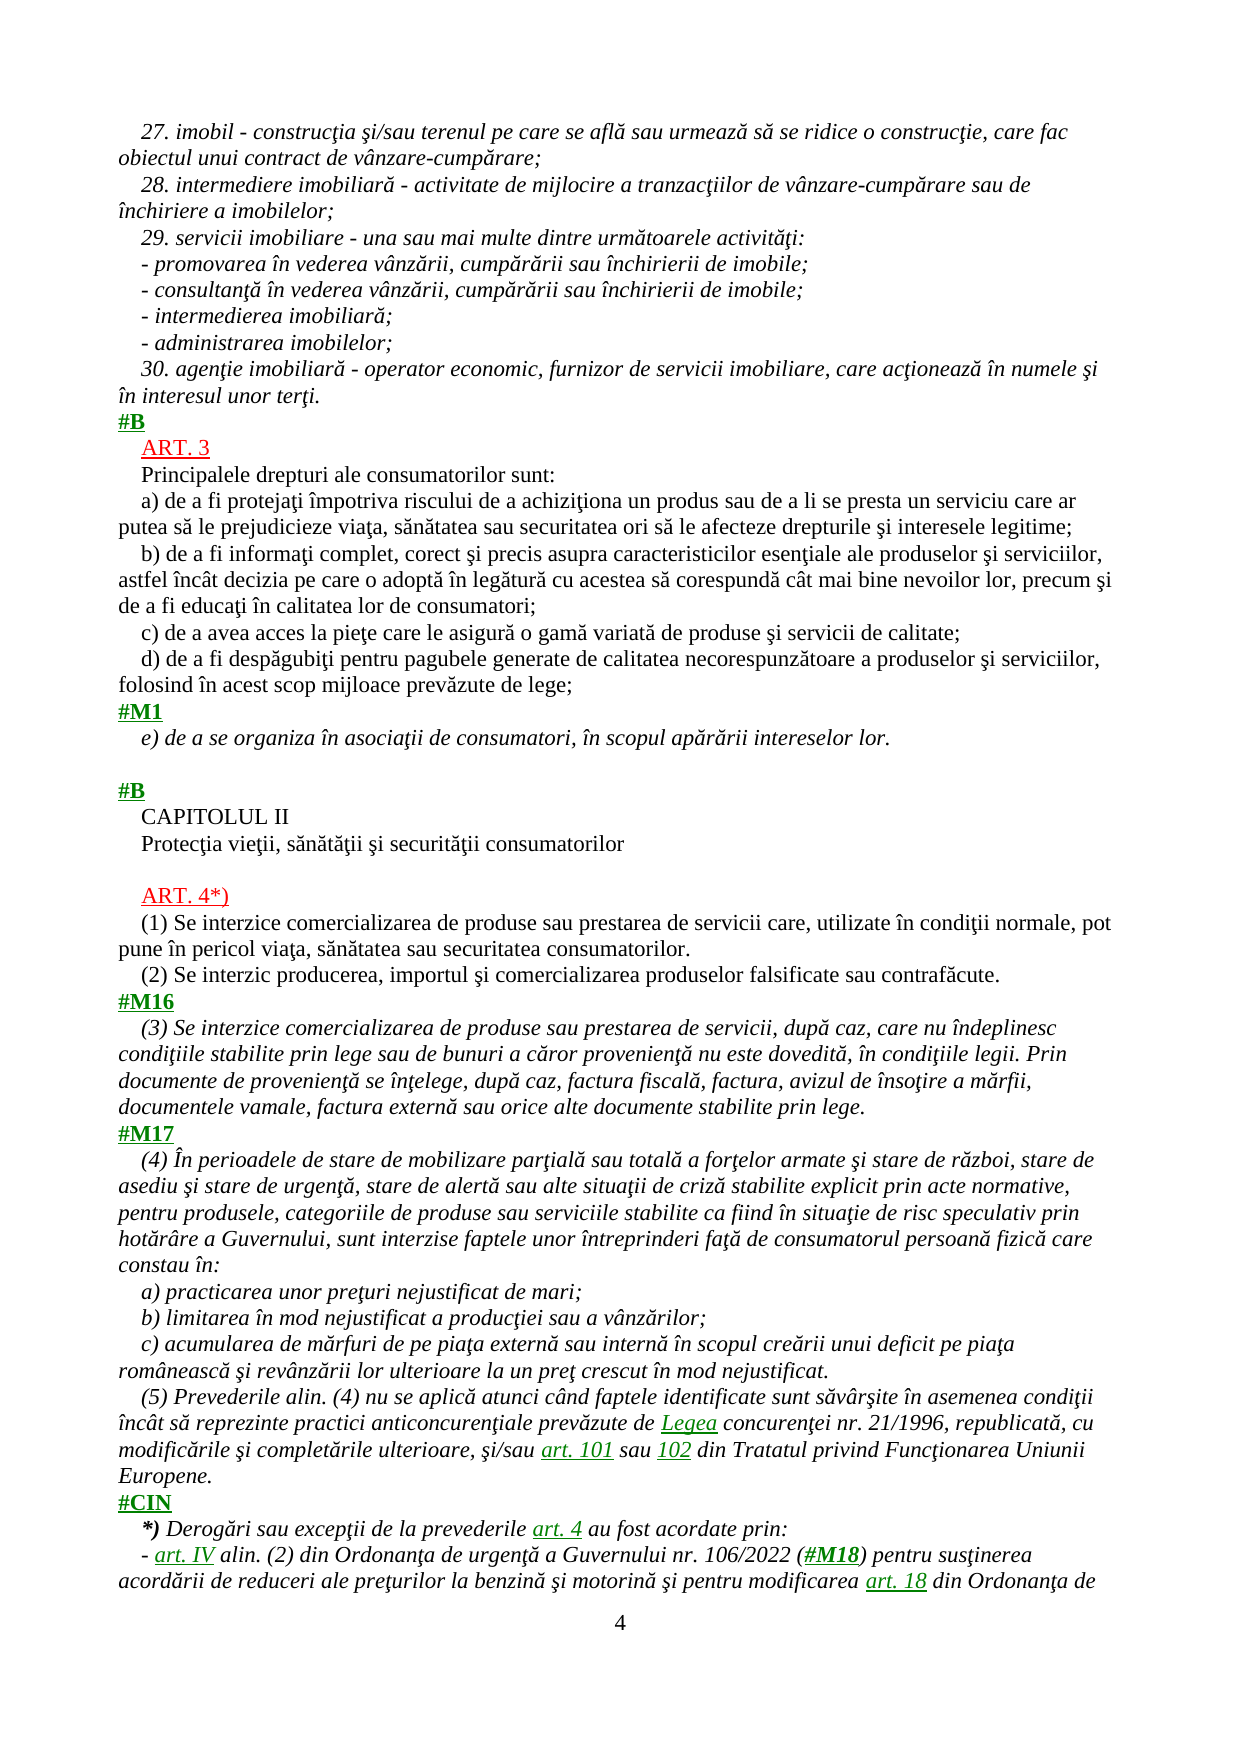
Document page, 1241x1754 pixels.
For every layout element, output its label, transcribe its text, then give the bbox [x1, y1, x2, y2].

text a) practicarea unor preţuri nejustificat de mari; [118, 1278, 1122, 1304]
text #M17 [118, 1119, 1122, 1146]
text b) de a fi informaţi complet, corect şi precis asupra caracteristicilor esenţiale ale produselor şi serviciilor, astfel încât decizia pe care o adoptă în legătură cu acestea să corespundă cât mai bine nevoilor lor, precum şi de a fi educaţi în calitatea lor de consumatori; [118, 540, 1122, 619]
text - consultanţă în vederea vânzării, cumpărării sau închirierii de imobile; [118, 276, 1122, 303]
text *) Derogări sau excepţii de la prevederile art. 4 au fost acordate prin: [118, 1515, 1122, 1541]
text (4) În perioadele de stare de mobilizare parţială sau totală a forţelor armate şi stare de război, stare de asediu şi stare de urgenţă, stare de alertă sau alte situaţii de criză stabilite explicit prin acte normative, pentru produsele, categoriile de produse sau serviciile stabilite ca fiind în situaţie de risc speculativ prin hotărâre a Guvernului, sunt interzise faptele unor întreprinderi faţă de consumatorul persoană fizică care constau în: [118, 1146, 1122, 1278]
text 27. imobil - construcţia şi/sau terenul pe care se află sau urmează să se ridice o construcţie, care fac obiectul unui contract de vânzare-cumpărare; [118, 118, 1122, 171]
text b) limitarea în mod nejustificat a producţiei sau a vânzărilor; [118, 1304, 1122, 1330]
text Principalele drepturi ale consumatorilor sunt: [118, 461, 1122, 487]
text (2) Se interzic producerea, importul şi comercializarea produselor falsificate sau contrafăcute. [118, 961, 1122, 988]
text e) de a se organiza în asociaţii de consumatori, în scopul apărării intereselor lor. [118, 724, 1122, 751]
text ART. 3 [118, 434, 1122, 461]
text (1) Se interzice comercializarea de produse sau prestarea de servicii care, utilizate în condiţii normale, pot pune în pericol viaţa, sănătatea sau securitatea consumatorilor. [118, 909, 1122, 961]
text (5) Prevederile alin. (4) nu se aplică atunci când faptele identificate sunt săvârşite în asemenea condiţii încât să reprezinte practici anticoncurenţiale prevăzute de Legea concurenţei nr. 21/1996, republicată, cu modificările şi completările ulterioare, şi/sau art. 101 sau 102 din Tratatul privind Funcţionarea Uniunii Europene. [118, 1383, 1122, 1488]
text 28. intermediere imobiliară - activitate de mijlocire a tranzacţiilor de vânzare-cumpărare sau de închiriere a imobilelor; [118, 171, 1122, 223]
text c) de a avea acces la pieţe care le asigură o gamă variată de produse şi servicii de calitate; [118, 619, 1122, 645]
text #M16 [118, 988, 1122, 1014]
text #M1 [118, 698, 1122, 724]
text - administrarea imobilelor; [118, 329, 1122, 355]
text a) de a fi protejaţi împotriva riscului de a achiziţiona un produs sau de a li se presta un serviciu care ar putea să le prejudicieze viaţa, sănătatea sau securitatea ori să le afecteze drepturile şi interesele legitime; [118, 487, 1122, 540]
text - intermedierea imobiliară; [118, 303, 1122, 329]
text (3) Se interzice comercializarea de produse sau prestarea de servicii, după caz, care nu îndeplinesc condiţiile stabilite prin lege sau de bunuri a căror provenienţă nu este dovedită, în condiţiile legii. Prin documente de provenienţă se înţelege, după caz, factura fiscală, factura, avizul de însoţire a mărfii, documentele vamale, factura externă sau orice alte documente stabilite prin lege. [118, 1014, 1122, 1119]
text #CIN [118, 1488, 1122, 1515]
text CAPITOLUL II [118, 803, 1122, 830]
text c) acumularea de mărfuri de pe piaţa externă sau internă în scopul creării unui deficit pe piaţa românească şi revânzării lor ulterioare la un preţ crescut în mod nejustificat. [118, 1330, 1122, 1383]
text 29. servicii imobiliare - una sau mai multe dintre următoarele activităţi: [118, 223, 1122, 250]
text Protecţia vieţii, sănătăţii şi securităţii consumatorilor [118, 830, 1122, 856]
text 30. agenţie imobiliară - operator economic, furnizor de servicii imobiliare, care acţionează în numele şi în interesul unor terţi. [118, 355, 1122, 408]
text ART. 4*) [118, 882, 1122, 909]
text #B [118, 408, 1122, 434]
text #B [118, 777, 1122, 803]
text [118, 1541, 1122, 1594]
text - promovarea în vederea vânzării, cumpărării sau închirierii de imobile; [118, 250, 1122, 276]
text d) de a fi despăgubiţi pentru pagubele generate de calitatea necorespunzătoare a produselor şi serviciilor, folosind în acest scop mijloace prevăzute de lege; [118, 645, 1122, 698]
